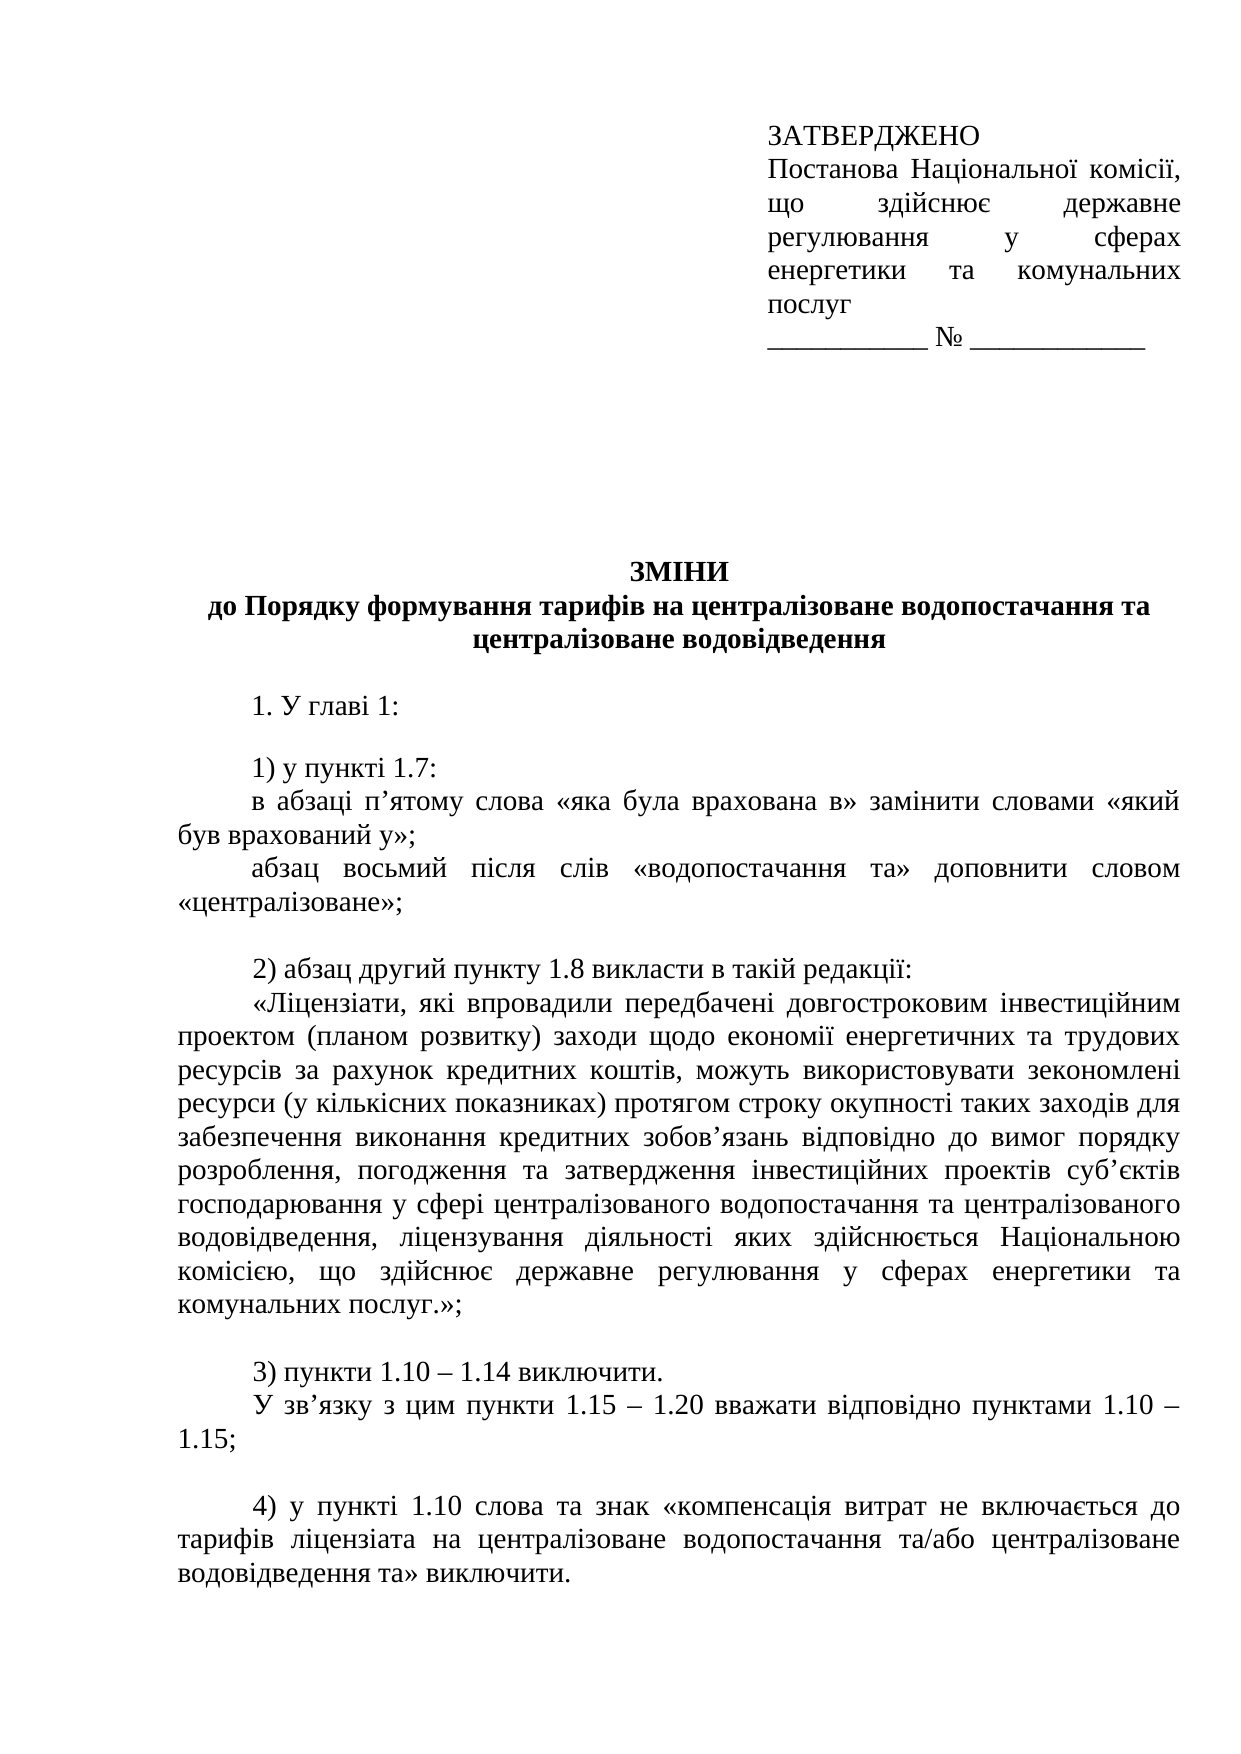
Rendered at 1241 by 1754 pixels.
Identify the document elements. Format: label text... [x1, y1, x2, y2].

text в абзаці п’ятому слова «яка була врахована в» замінити словами «який був врахований у»; [177, 783, 1181, 851]
text 1. У главі 1: [177, 688, 1181, 722]
text У зв’язку з цим пункти 1.15 – 1.20 вважати відповідно пунктами 1.10 – 1.15; [177, 1387, 1181, 1454]
text Постанова Національної комісії, що здійснює державне регулювання у сферах енергетики та комунальних послуг [767, 152, 1181, 319]
text 3) пункти 1.10 – 1.14 виключити. [177, 1354, 1181, 1387]
text 1) у пункті 1.7: [177, 750, 1181, 783]
text ЗМІНИ [177, 554, 1181, 588]
text до Порядку формування тарифів на централізоване водопостачання та централізоване водовідведення [177, 588, 1181, 655]
text «Ліцензіати, які впровадили передбачені довгостроковим інвестиційним проектом (планом розвитку) заходи щодо економії енергетичних та трудових ресурсів за рахунок кредитних коштів, можуть використовувати зекономлені ресурси (у кількісних показниках) протягом строку окупності таких заходів для забезпечення виконання кредитних зобов’язань відповідно до вимог порядку розроблення, погодження та затвердження інвестиційних проектів суб’єктів господарювання у сфері централізованого водопостачання та централізованого водовідведення, ліцензування діяльності яких здійснюється Національною комісією, що здійснює державне регулювання у сферах енергетики та комунальних послуг.»; [177, 985, 1181, 1320]
text 4) у пункті 1.10 слова та знак «компенсація витрат не включається до тарифів ліцензіата на централізоване водопостачання та/або централізоване водовідведення та» виключити. [177, 1488, 1181, 1588]
text 2) абзац другий пункту 1.8 викласти в такій редакції: [177, 951, 1181, 985]
text абзац восьмий після слів «водопостачання та» доповнити словом «централізоване»; [177, 851, 1181, 918]
text ___________ № ____________ [767, 319, 1181, 353]
text ЗАТВЕРДЖЕНО [767, 118, 1181, 152]
